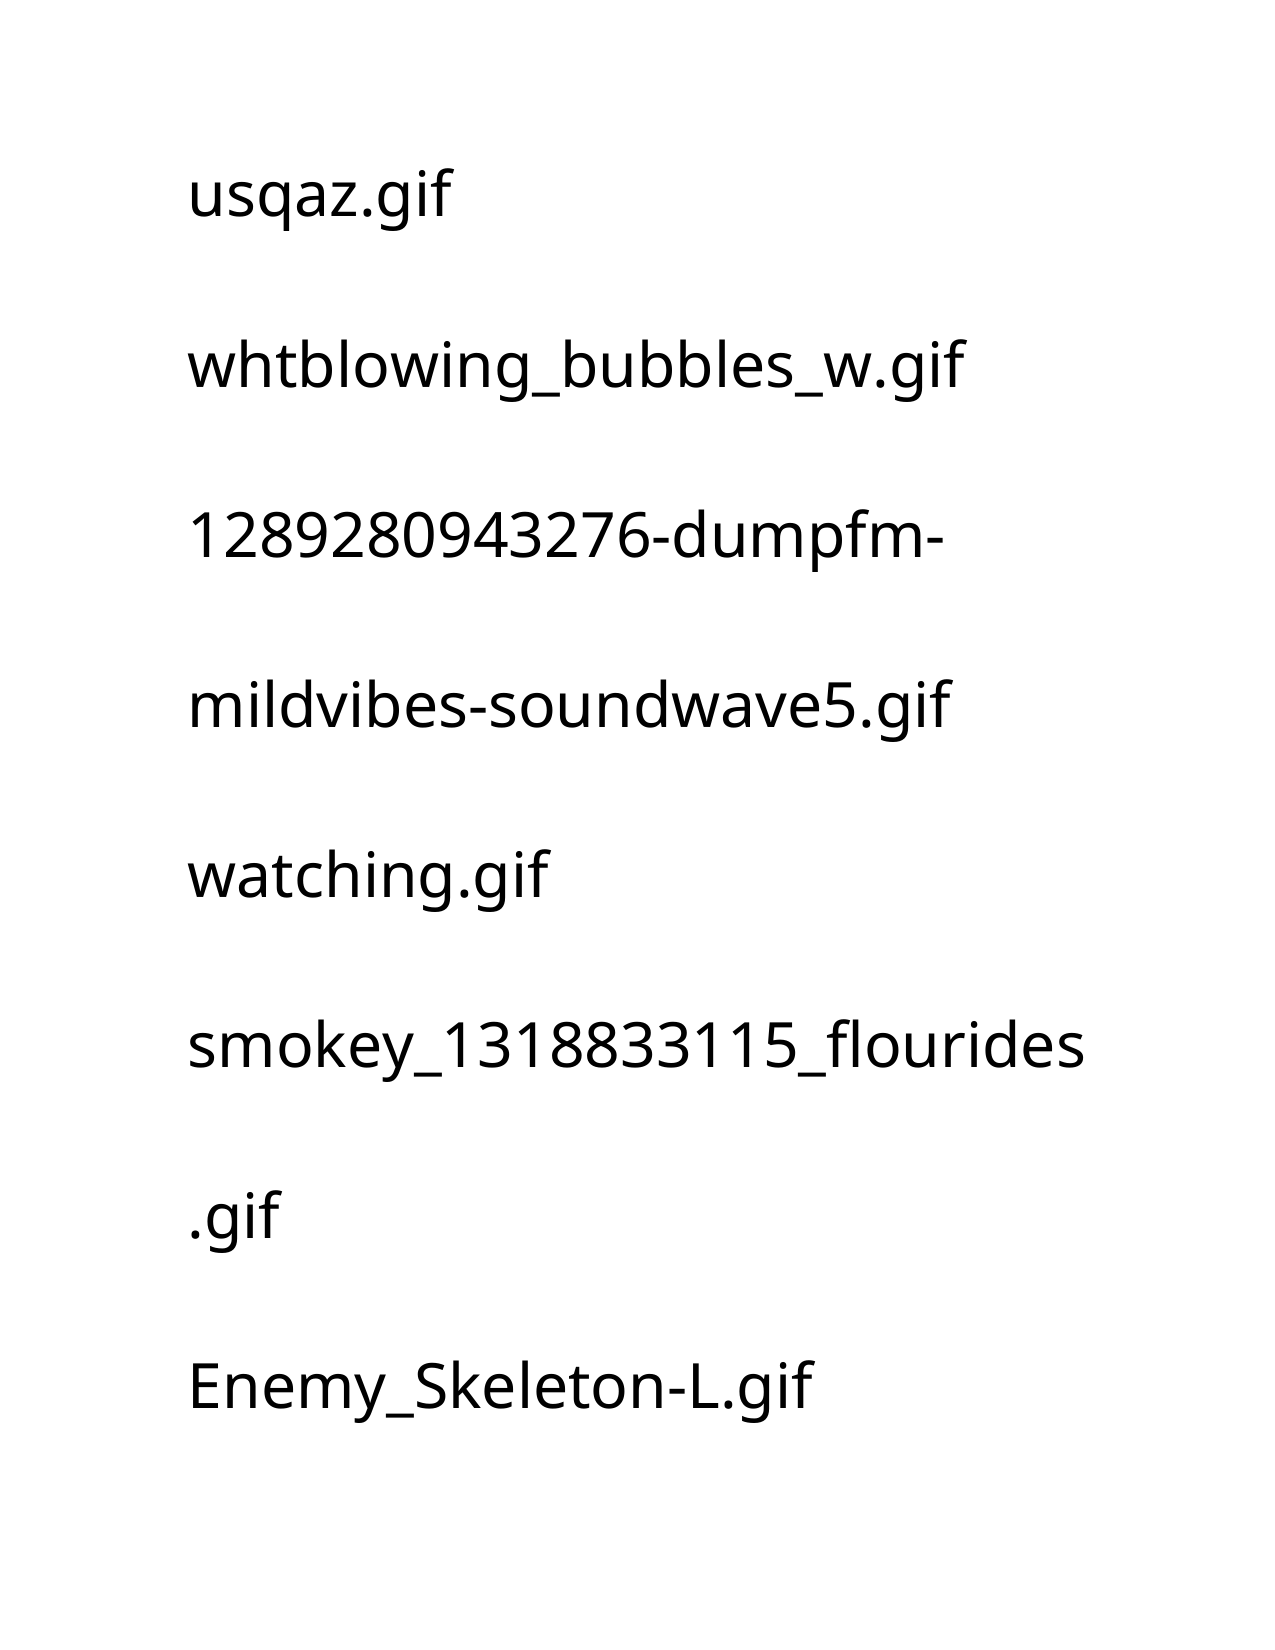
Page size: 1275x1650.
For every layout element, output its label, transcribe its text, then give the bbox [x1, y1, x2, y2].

text usqaz.gif [187, 150, 1087, 235]
text whtblowing_bubbles_w.gif [187, 320, 1087, 405]
text watching.gif [187, 831, 1087, 916]
text 1289280943276-dumpfm-mildvibes-soundwave5.gif [187, 490, 1087, 746]
text Enemy_Skeleton-L.gif [187, 1341, 1087, 1427]
text smokey_1318833115_flourides.gif [187, 1001, 1087, 1256]
